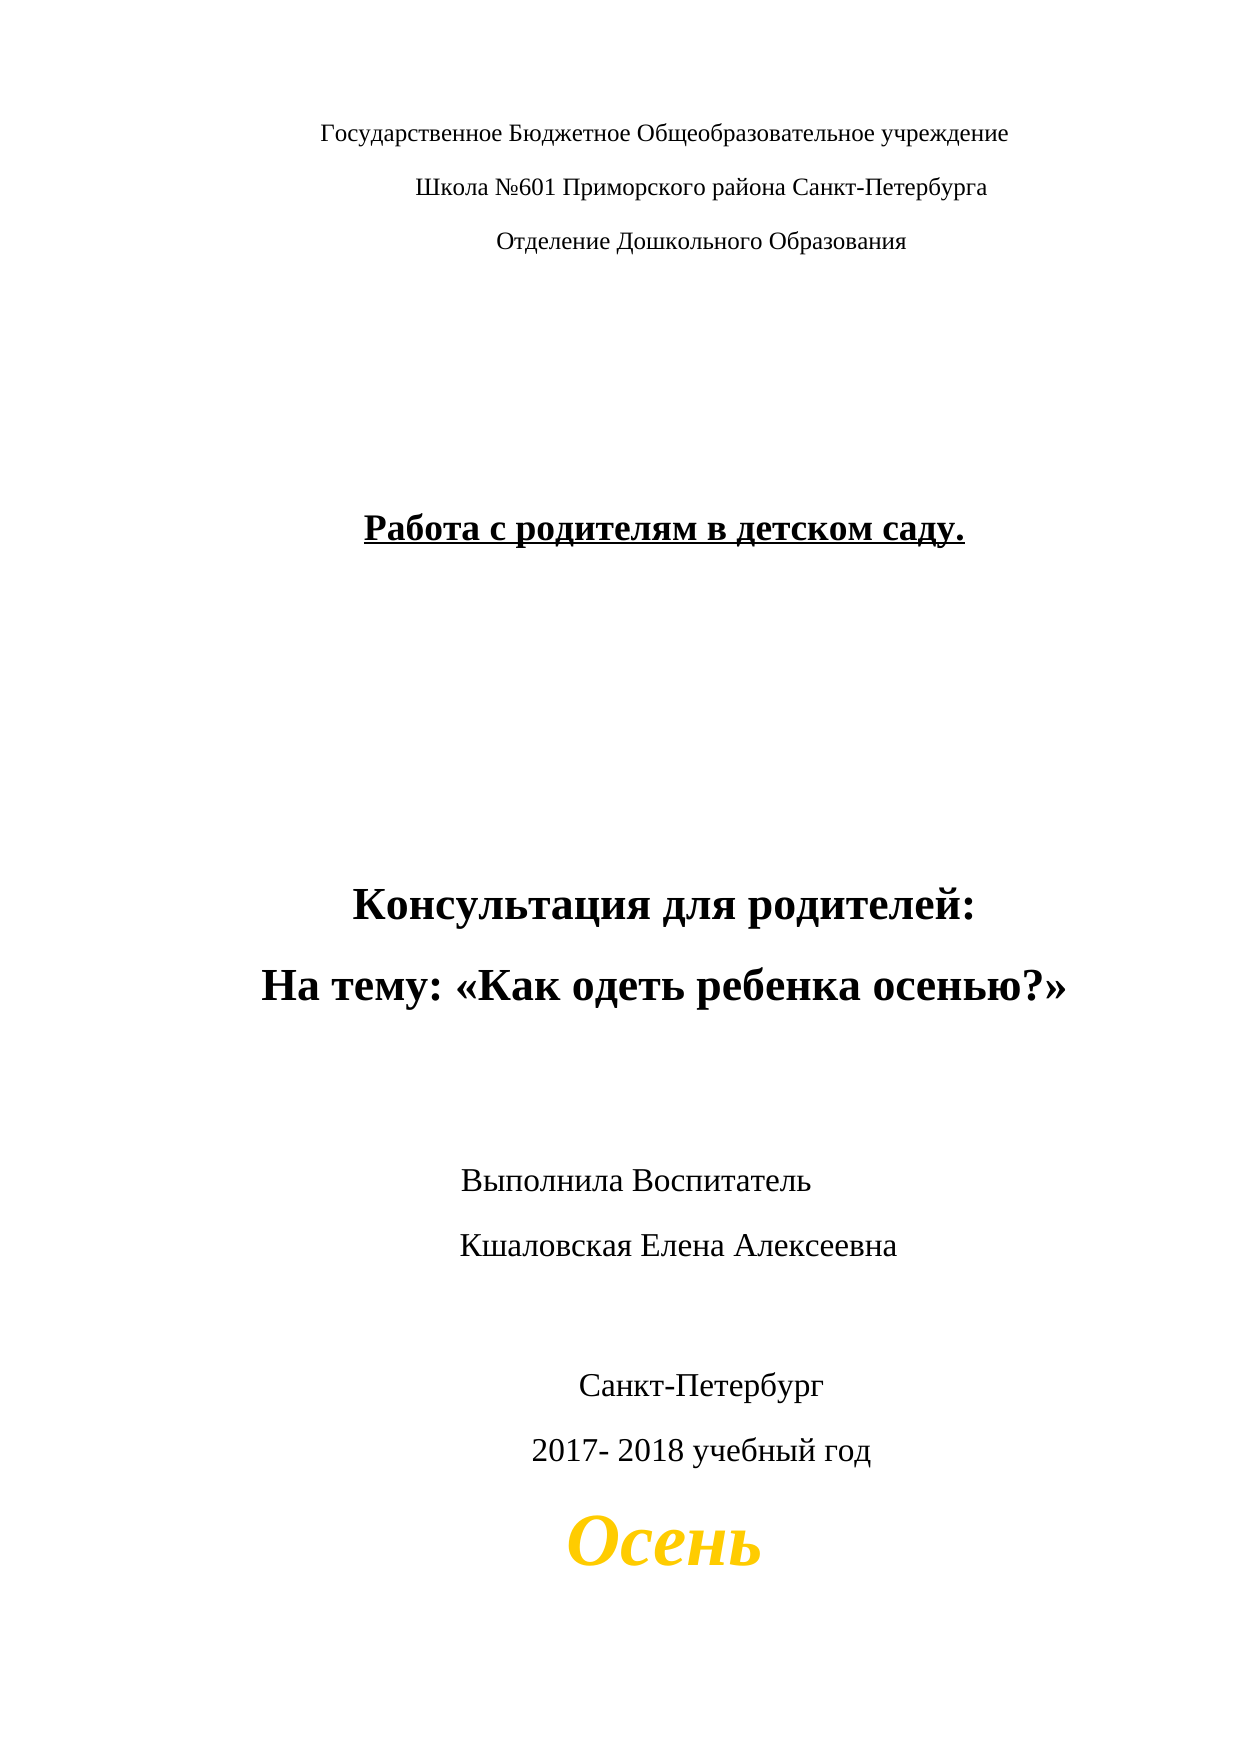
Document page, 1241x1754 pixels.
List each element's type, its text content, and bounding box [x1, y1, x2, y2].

text Консультация для родителей: [177, 876, 1152, 929]
text Работа с родителям в детском саду. [177, 505, 1152, 548]
text Государственное Бюджетное Общеобразовательное учреждение [177, 118, 1152, 147]
text Школа №601 Приморского района Санкт-Петербурга [177, 172, 1152, 201]
text Осень [177, 1495, 1152, 1582]
text 2017- 2018 учебный год [177, 1430, 1152, 1469]
text Отделение Дошкольного Образования [177, 226, 1152, 254]
text Санкт-Петербург [177, 1366, 1152, 1404]
text На тему: «Как одеть ребенка осенью?» [177, 958, 1152, 1043]
text Выполнила Воспитатель [177, 1160, 1152, 1198]
text Кшаловская Елена Алексеевна [177, 1225, 1152, 1340]
